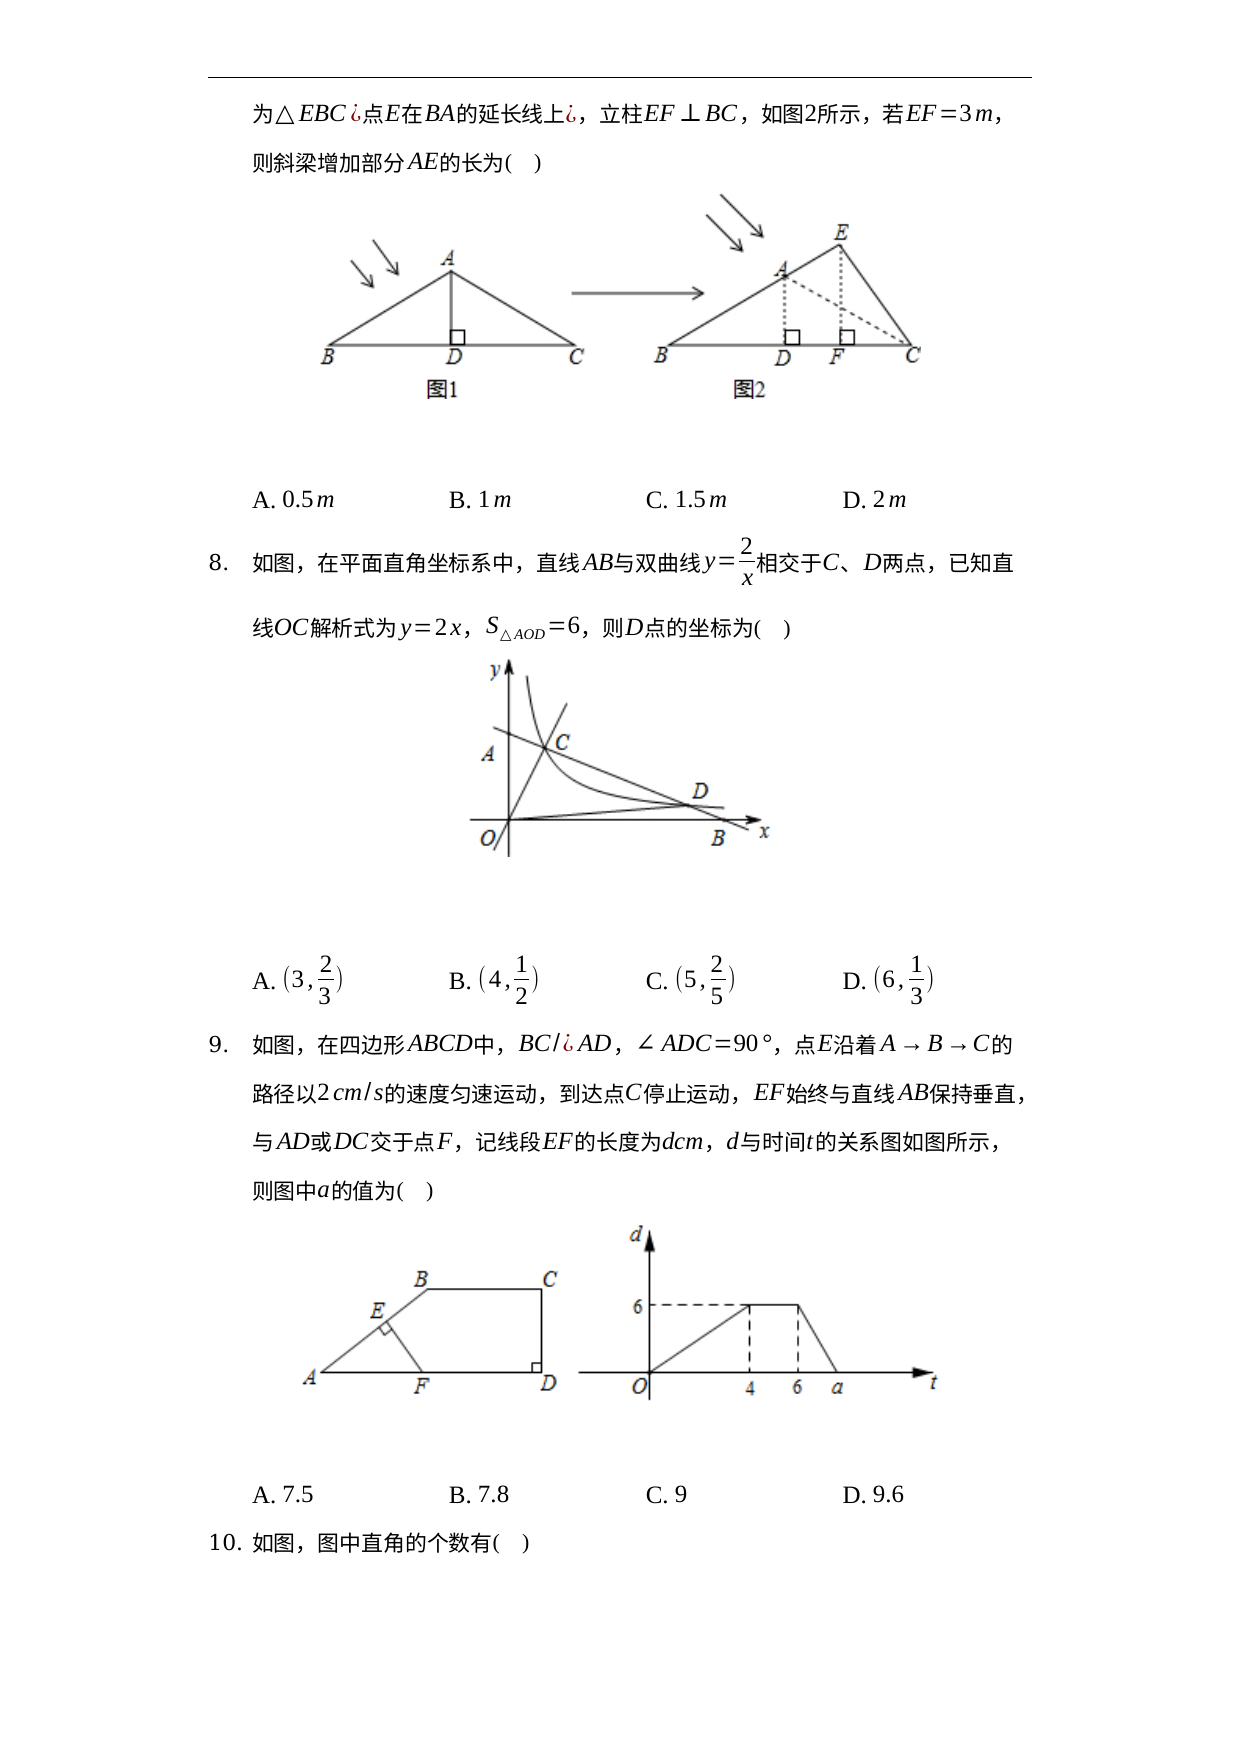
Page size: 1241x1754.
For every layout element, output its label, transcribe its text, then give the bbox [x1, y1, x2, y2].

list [208, 97, 1032, 178]
table_header [286, 1222, 954, 1478]
picture [297, 1221, 943, 1405]
text A. B. C. D. [252, 1478, 1032, 1511]
list 如图，在四边形中，，，点沿着的路径以的速度匀速运动，到达点停止运动，始终与直线保持垂直，与或交于点，记线段的长度为，与时间的关系图如图所示，则图中的值为( ) [208, 1027, 1032, 1206]
table_header [458, 659, 782, 948]
picture [320, 193, 921, 399]
text A. B. C. D. [252, 483, 1032, 515]
text A. B. C. D. [252, 948, 1032, 1013]
table_header [309, 194, 931, 483]
list 如图，图中直角的个数有( ) [208, 1525, 1032, 1558]
list 如图，在平面直角坐标系中，直线与双曲线相交于、两点，已知直线解析式为，，则点的坐标为( ) [208, 530, 1032, 643]
picture [469, 659, 771, 857]
